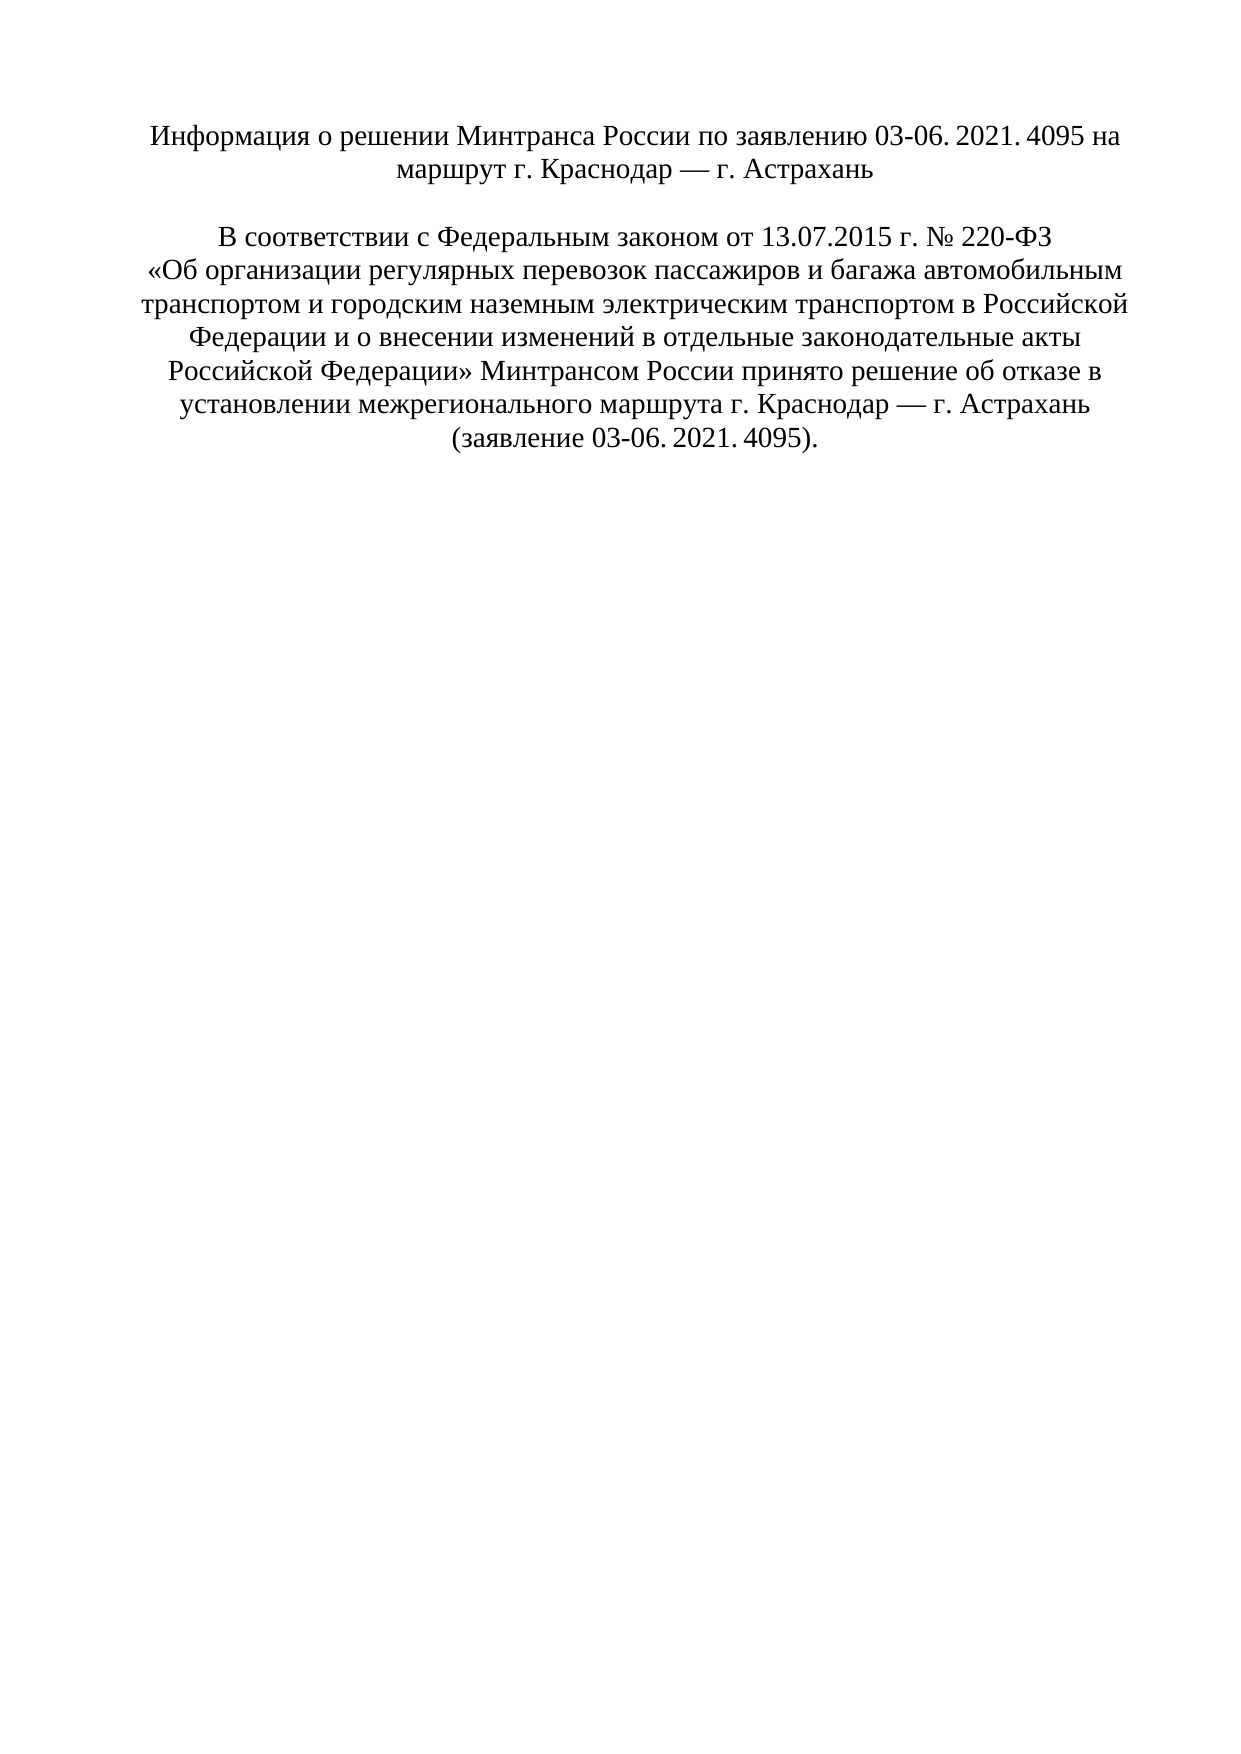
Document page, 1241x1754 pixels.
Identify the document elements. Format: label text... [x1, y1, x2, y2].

text Информация о решении Минтранса России по заявлению 03-06. 2021. 4095 на маршрут г. Краснодар — г. Астрахань [118, 118, 1152, 185]
text В соответствии с Федеральным законом от 13.07.2015 г. № 220-ФЗ «Об организации регулярных перевозок пассажиров и багажа автомобильным транспортом и городским наземным электрическим транспортом в Российской Федерации и о внесении изменений в отдельные законодательные акты Российской Федерации» Минтрансом России принято решение об отказе в установлении межрегионального маршрута г. Краснодар — г. Астрахань (заявление 03-06. 2021. 4095). [118, 219, 1152, 453]
